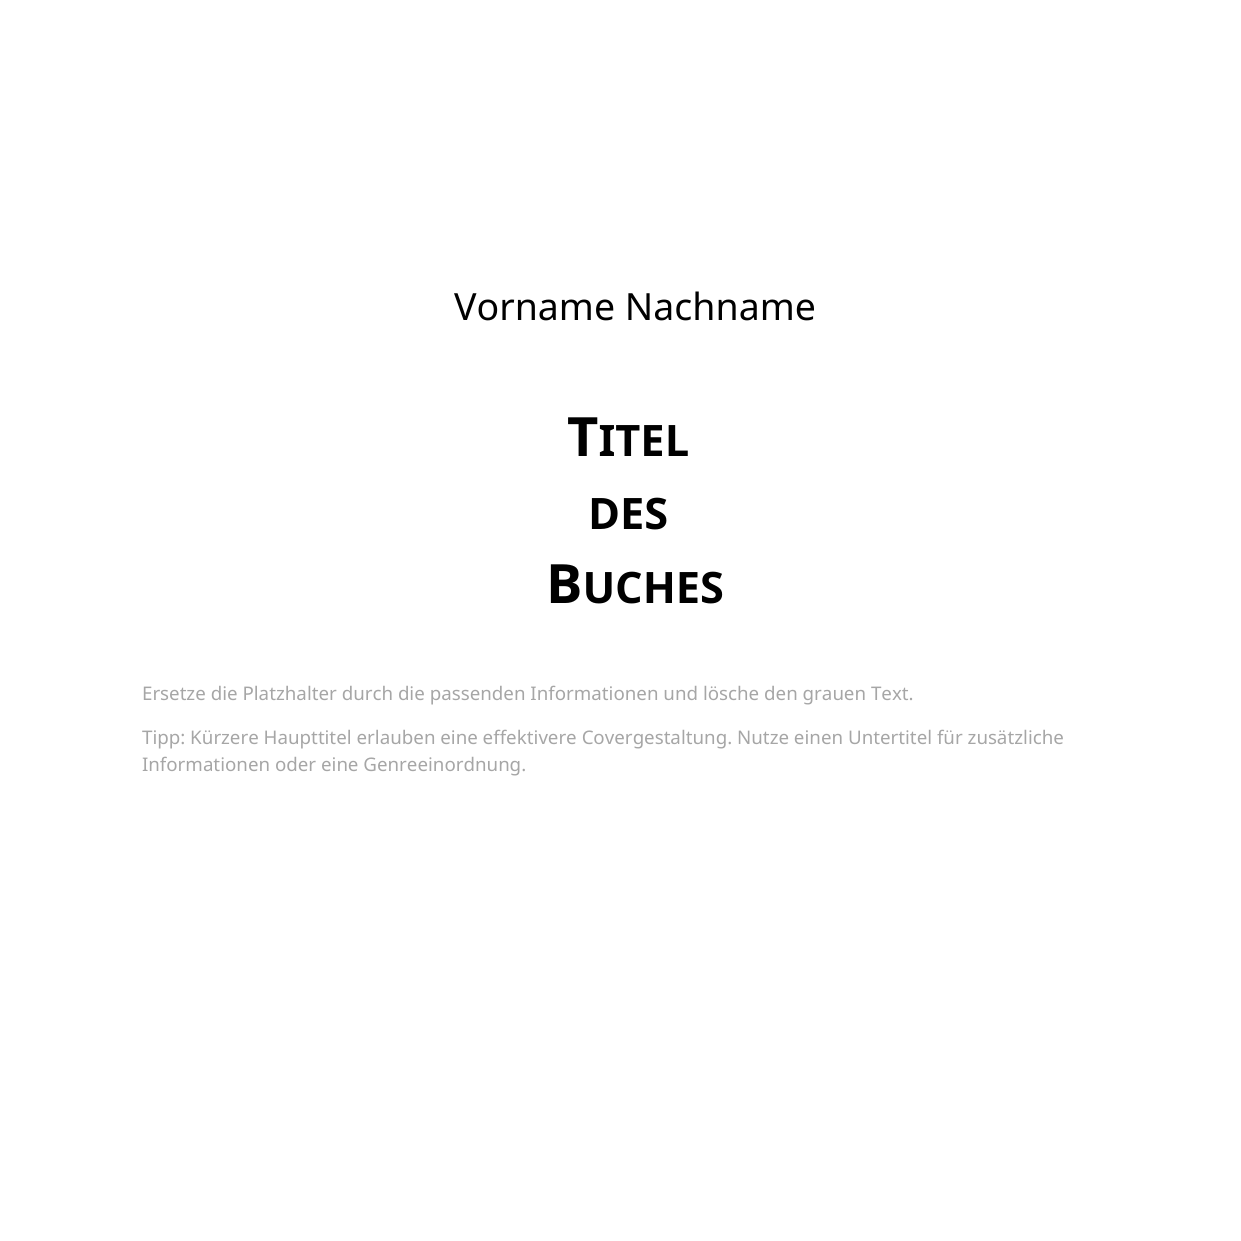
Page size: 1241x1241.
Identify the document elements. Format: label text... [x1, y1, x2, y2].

text Tipp: Kürzere Haupttitel erlauben eine effektivere Covergestaltung. Nutze einen Untertitel für zusätzliche Informationen oder eine Genreeinordnung. [142, 724, 1128, 777]
title Titel des Buches [142, 398, 1128, 619]
text Ersetze die Platzhalter durch die passenden Informationen und lösche den grauen Text. [142, 680, 1128, 706]
text Vorname Nachname [142, 280, 1128, 331]
